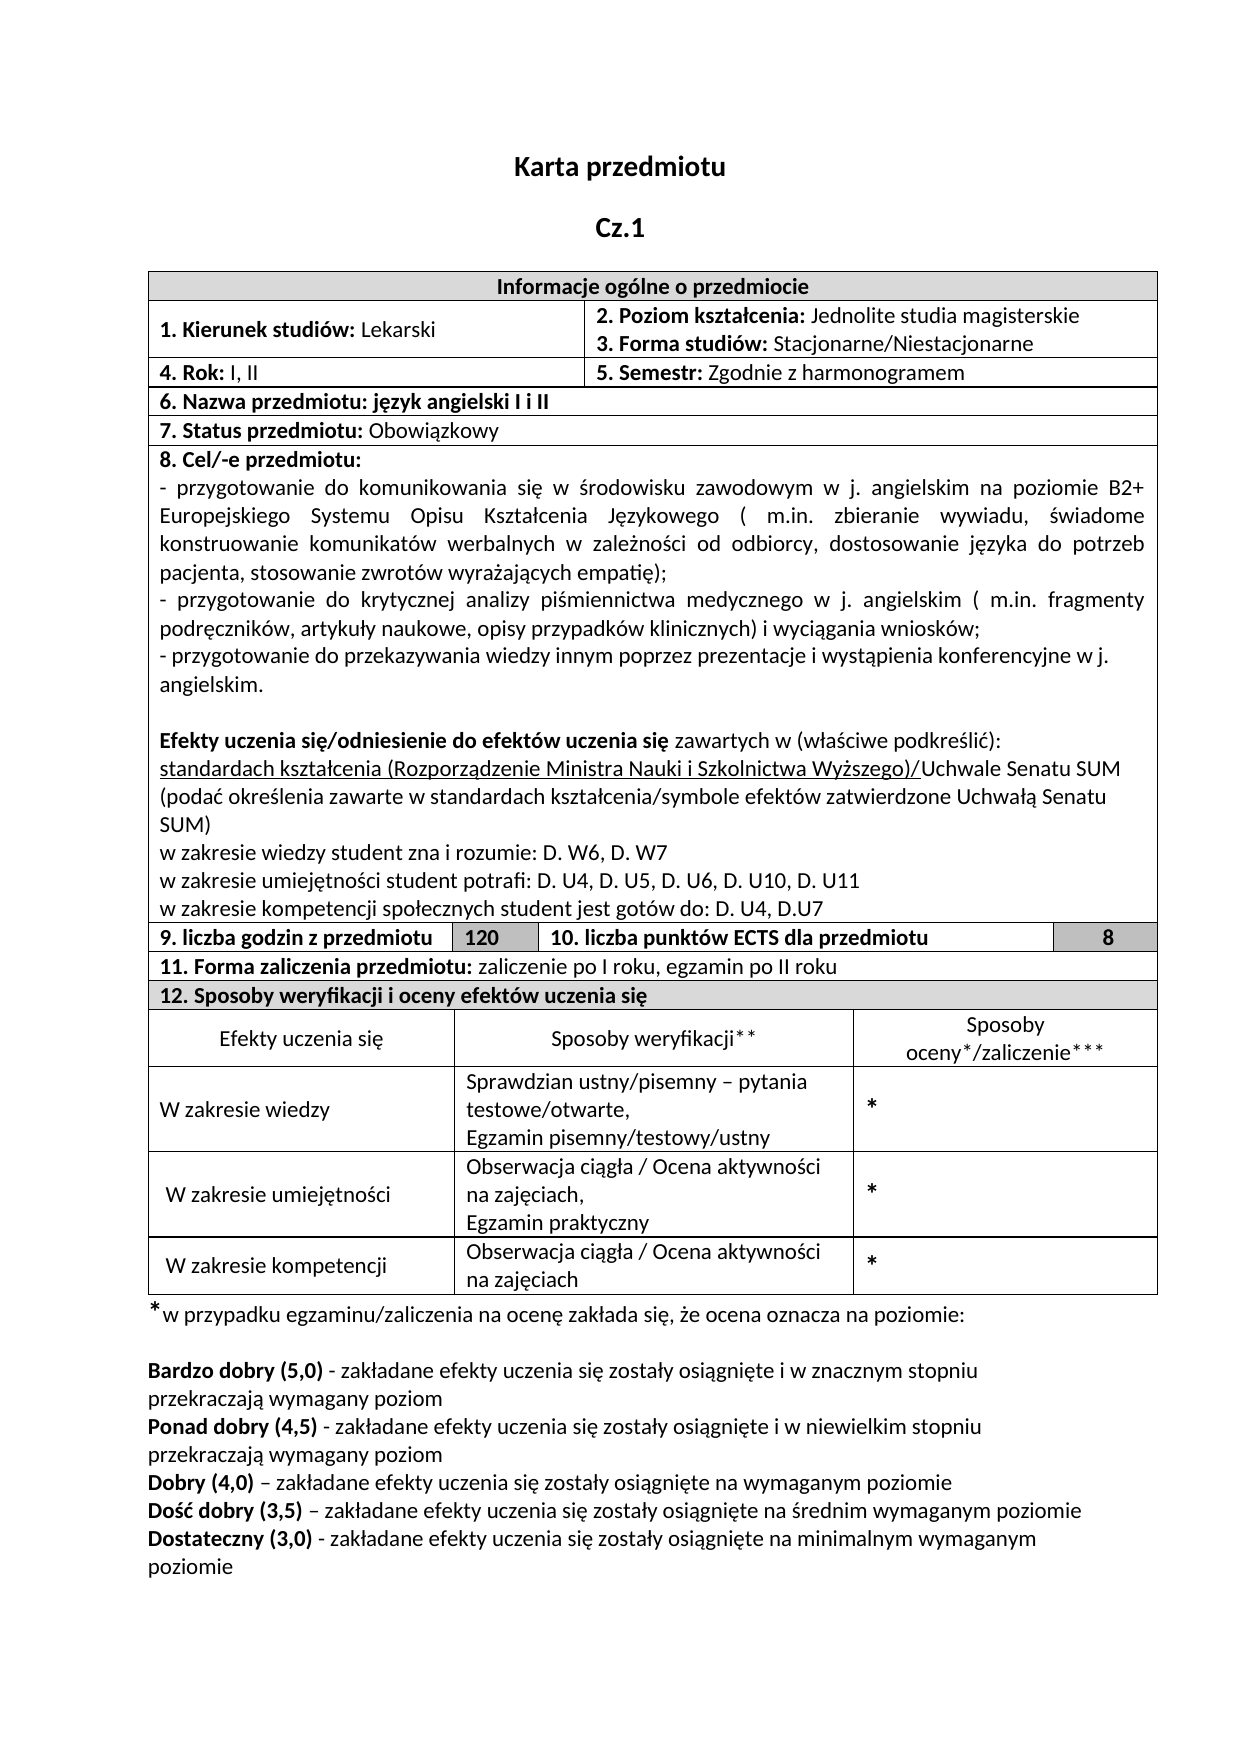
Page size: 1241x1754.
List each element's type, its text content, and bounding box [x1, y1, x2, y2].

table_cell 2. Poziom kształcenia: Jednolite studia magisterskie 3. Forma studiów: Stacjonarne/Niestacjonarne [585, 301, 1157, 357]
text Dość dobry (3,5) – zakładane efekty uczenia się zostały osiągnięte na średnim wymaganym poziomie [148, 1496, 1093, 1524]
table_cell - przygotowanie do przekazywania wiedzy innym poprzez prezentacje i wystąpienia konferencyjne w j. angielskim. Efekty uczenia się/odniesienie do efektów uczenia się zawartych w (właściwe podkreślić): standardach kształcenia (Rozporządzenie Ministra Nauki i Szkolnictwa Wyższego)/Uchwale Senatu SUM (podać określenia zawarte w standardach kształcenia/symbole efektów zatwierdzone Uchwałą Senatu SUM) w zakresie wiedzy student zna i rozumie: D. W6, D. W7 w zakresie umiejętności student potrafi: D. U4, D. U5, D. U6, D. U10, D. U11 w zakresie kompetencji społecznych student jest gotów do: D. U4, D.U7 [149, 642, 1157, 922]
table_cell Sposoby weryfikacji** [455, 1010, 853, 1066]
table_cell 120 [453, 923, 538, 951]
text Ponad dobry (4,5) - zakładane efekty uczenia się zostały osiągnięte i w niewielkim stopniu przekraczają wymagany poziom [148, 1412, 1093, 1468]
table_cell 9. liczba godzin z przedmiotu [149, 923, 452, 951]
table_header Informacje ogólne o przedmiocie [149, 272, 1157, 300]
table_cell 4. Rok: I, II [149, 358, 584, 386]
table_cell Obserwacja ciągła / Ocena aktywności na zajęciach, Egzamin praktyczny [455, 1152, 853, 1236]
text Dostateczny (3,0) - zakładane efekty uczenia się zostały osiągnięte na minimalnym wymaganym poziomie [148, 1524, 1093, 1580]
table_cell Sprawdzian ustny/pisemny – pytania testowe/otwarte, Egzamin pisemny/testowy/ustny [455, 1067, 853, 1151]
table_cell 10. liczba punktów ECTS dla przedmiotu [539, 923, 1053, 951]
table_cell * [854, 1152, 1157, 1236]
table_cell 8 [1054, 923, 1157, 951]
table_cell W zakresie wiedzy [149, 1067, 454, 1151]
table_cell Sposoby oceny*/zaliczenie*** [854, 1010, 1157, 1066]
table_cell 12. Sposoby weryfikacji i oceny efektów uczenia się [149, 981, 1157, 1009]
table_cell W zakresie kompetencji [149, 1238, 454, 1293]
table_cell W zakresie umiejętności [149, 1152, 454, 1236]
table_cell * [854, 1067, 1157, 1151]
table_cell 5. Semestr: Zgodnie z harmonogramem [585, 358, 1157, 386]
text Bardzo dobry (5,0) - zakładane efekty uczenia się zostały osiągnięte i w znacznym stopniu przekraczają wymagany poziom [148, 1356, 1093, 1412]
text Dobry (4,0) – zakładane efekty uczenia się zostały osiągnięte na wymaganym poziomie [148, 1468, 1093, 1496]
table_cell 8. Cel/-e przedmiotu: - przygotowanie do komunikowania się w środowisku zawodowym w j. angielskim na poziomie B2+ Europejskiego Systemu Opisu Kształcenia Językowego ( m.in. zbieranie wywiadu, świadome konstruowanie komunikatów werbalnych w zależności od odbiorcy, dostosowanie języka do potrzeb pacjenta, stosowanie zwrotów wyrażających empatię); - przygotowanie do krytycznej analizy piśmiennictwa medycznego w j. angielskim ( m.in. fragmenty podręczników, artykuły naukowe, opisy przypadków klinicznych) i wyciągania wniosków; [149, 446, 1157, 642]
text Cz.1 [148, 209, 1093, 245]
table_cell 1. Kierunek studiów: Lekarski [149, 301, 584, 357]
table_cell 11. Forma zaliczenia przedmiotu: zaliczenie po I roku, egzamin po II roku [149, 952, 1157, 980]
table_cell 6. Nazwa przedmiotu: język angielski I i II [149, 388, 1157, 415]
table_cell Efekty uczenia się [149, 1010, 454, 1066]
text Karta przedmiotu [148, 148, 1093, 183]
table_cell 7. Status przedmiotu: Obowiązkowy [149, 416, 1157, 444]
table_cell * [854, 1238, 1157, 1293]
text *w przypadku egzaminu/zaliczenia na ocenę zakłada się, że ocena oznacza na poziomie: [148, 1295, 1093, 1330]
table_cell Obserwacja ciągła / Ocena aktywności na zajęciach [455, 1238, 853, 1293]
